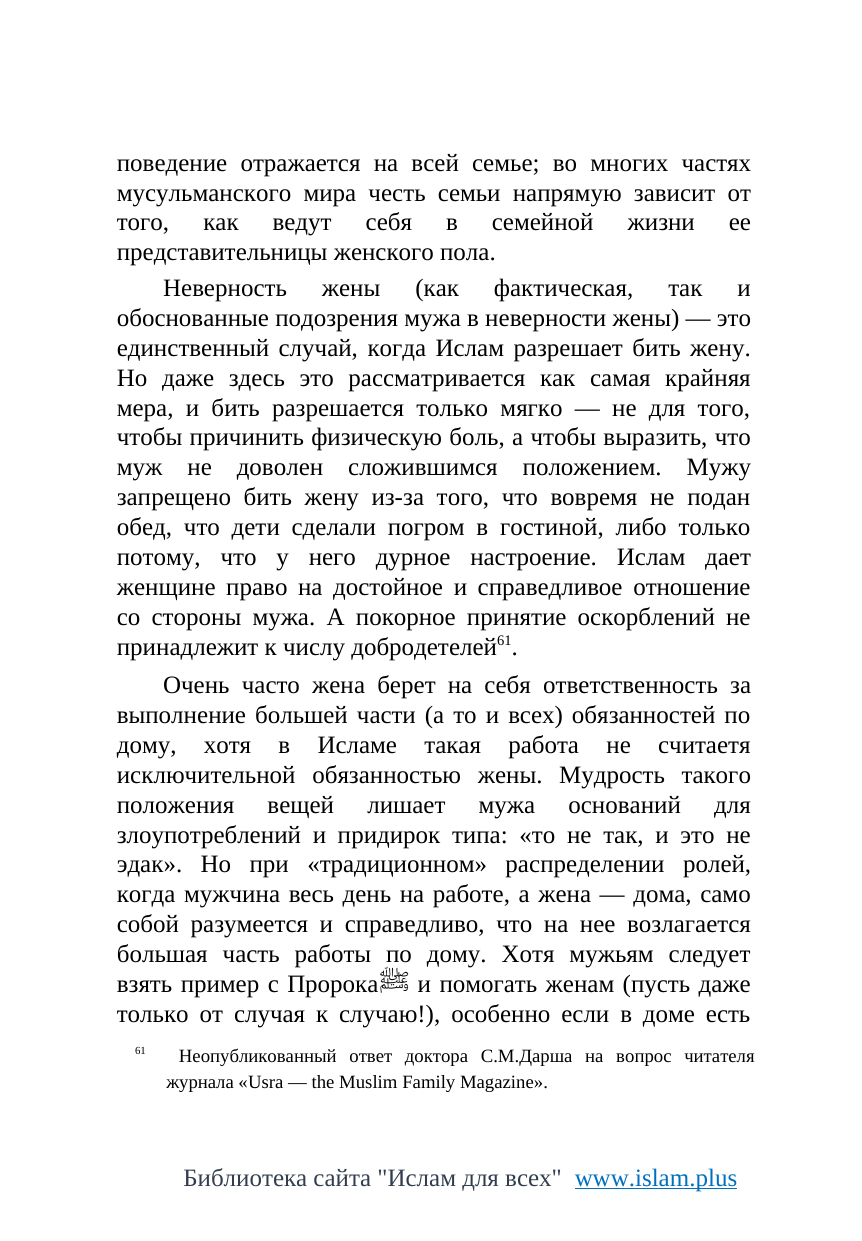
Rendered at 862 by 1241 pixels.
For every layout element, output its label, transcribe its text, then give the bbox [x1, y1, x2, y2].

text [117, 670, 751, 1028]
text Неверность жены (как фактическая, так и обоснованные подозрения мужа в неверности жены) — это единственный случай, когда Ислам разрешает бить жену. Но даже здесь это рассматривается как самая крайняя мера, и бить разрешается только мягко — не для того, чтобы причинить физическую боль, а чтобы выразить, что муж не доволен сложившимся положением. Мужу запрещено бить жену из-за того, что вовремя не подан обед, что дети сделали погром в гостиной, либо только потому, что у него дурное настроение. Ислам дает женщине право на достойное и справедливое отношение со стороны мужа. А покорное принятие оскорблений не принадлежит к числу добродетелей. [117, 273, 751, 661]
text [117, 148, 751, 266]
